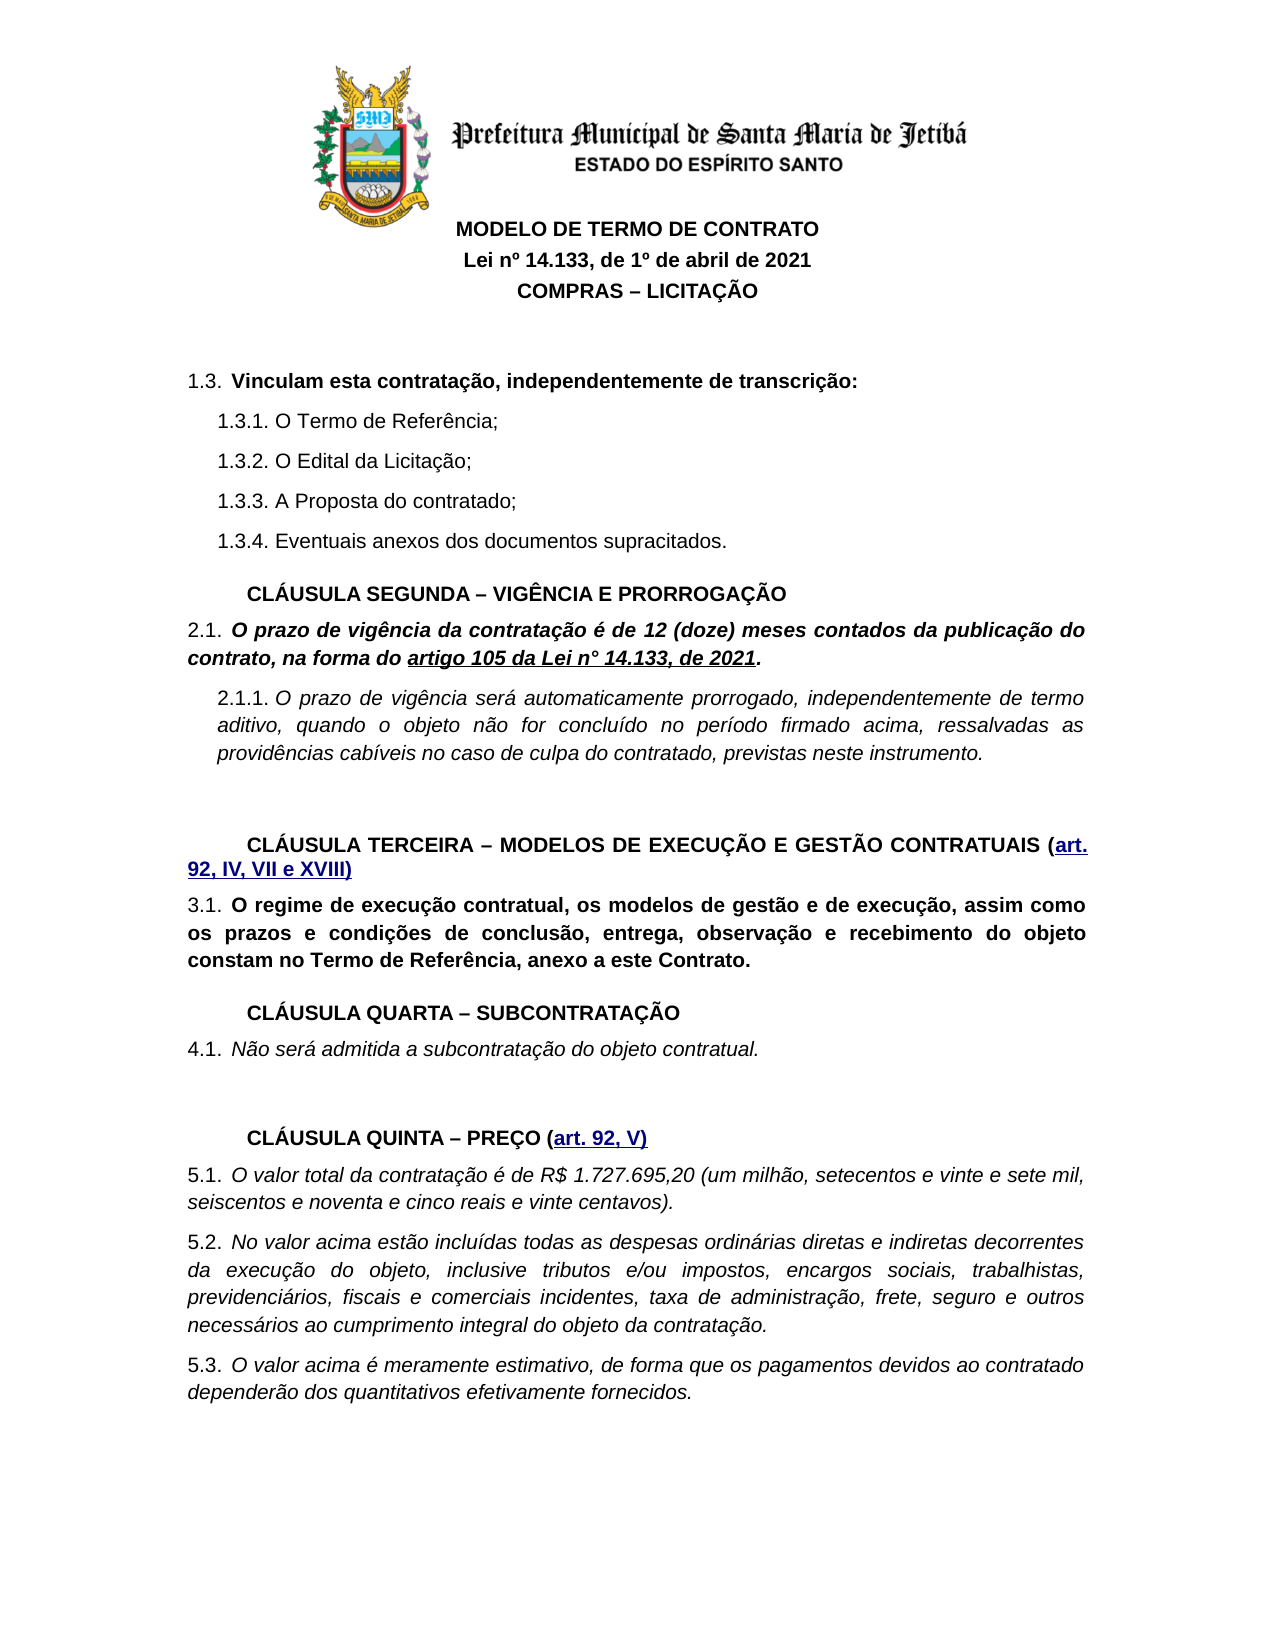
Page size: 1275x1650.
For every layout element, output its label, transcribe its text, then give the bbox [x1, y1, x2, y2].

list Eventuais anexos dos documentos supracitados. [217, 529, 1087, 553]
list A Proposta do contratado; [217, 489, 1087, 513]
list O prazo de vigência da contratação é de 12 (doze) meses contados da publicação do contrato, na forma do artigo 105 da Lei n° 14.133, de 2021. [187, 618, 1087, 669]
text CLÁUSULA QUARTA – SUBCONTRATAÇÃO [187, 1001, 1087, 1025]
list Vinculam esta contratação, independentemente de transcrição: [187, 369, 1087, 393]
list O regime de execução contratual, os modelos de gestão e de execução, assim como os prazos e condições de conclusão, entrega, observação e recebimento do objeto constam no Termo de Referência, anexo a este Contrato. [187, 893, 1087, 972]
list O prazo de vigência será automaticamente prorrogado, independentemente de termo aditivo, quando o objeto não for concluído no período firmado acima, ressalvadas as providências cabíveis no caso de culpa do contratado, previstas neste instrumento. [217, 685, 1087, 764]
text CLÁUSULA TERCEIRA – MODELOS DE EXECUÇÃO E GESTÃO CONTRATUAIS (art. 92, IV, VII e XVIII) [187, 833, 1087, 881]
text CLÁUSULA SEGUNDA – VIGÊNCIA E PRORROGAÇÃO [187, 581, 1087, 605]
list Não será admitida a subcontratação do objeto contratual. [187, 1037, 1087, 1061]
text CLÁUSULA QUINTA – PREÇO (art. 92, V) [187, 1126, 1087, 1150]
list No valor acima estão incluídas todas as despesas ordinárias diretas e indiretas decorrentes da execução do objeto, inclusive tributos e/ou impostos, encargos sociais, trabalhistas, previdenciários, fiscais e comerciais incidentes, taxa de administração, frete, seguro e outros necessários ao cumprimento integral do objeto da contratação. [187, 1230, 1087, 1337]
list O valor acima é meramente estimativo, de forma que os pagamentos devidos ao contratado dependerão dos quantitativos efetivamente fornecidos. [187, 1353, 1087, 1404]
list O Edital da Licitação; [217, 449, 1087, 473]
list O Termo de Referência; [217, 409, 1087, 433]
picture [289, 53, 981, 239]
list O valor total da contratação é de R$ 1.727.695,20 (um milhão, setecentos e vinte e sete mil, seiscentos e noventa e cinco reais e vinte centavos). [187, 1163, 1087, 1214]
